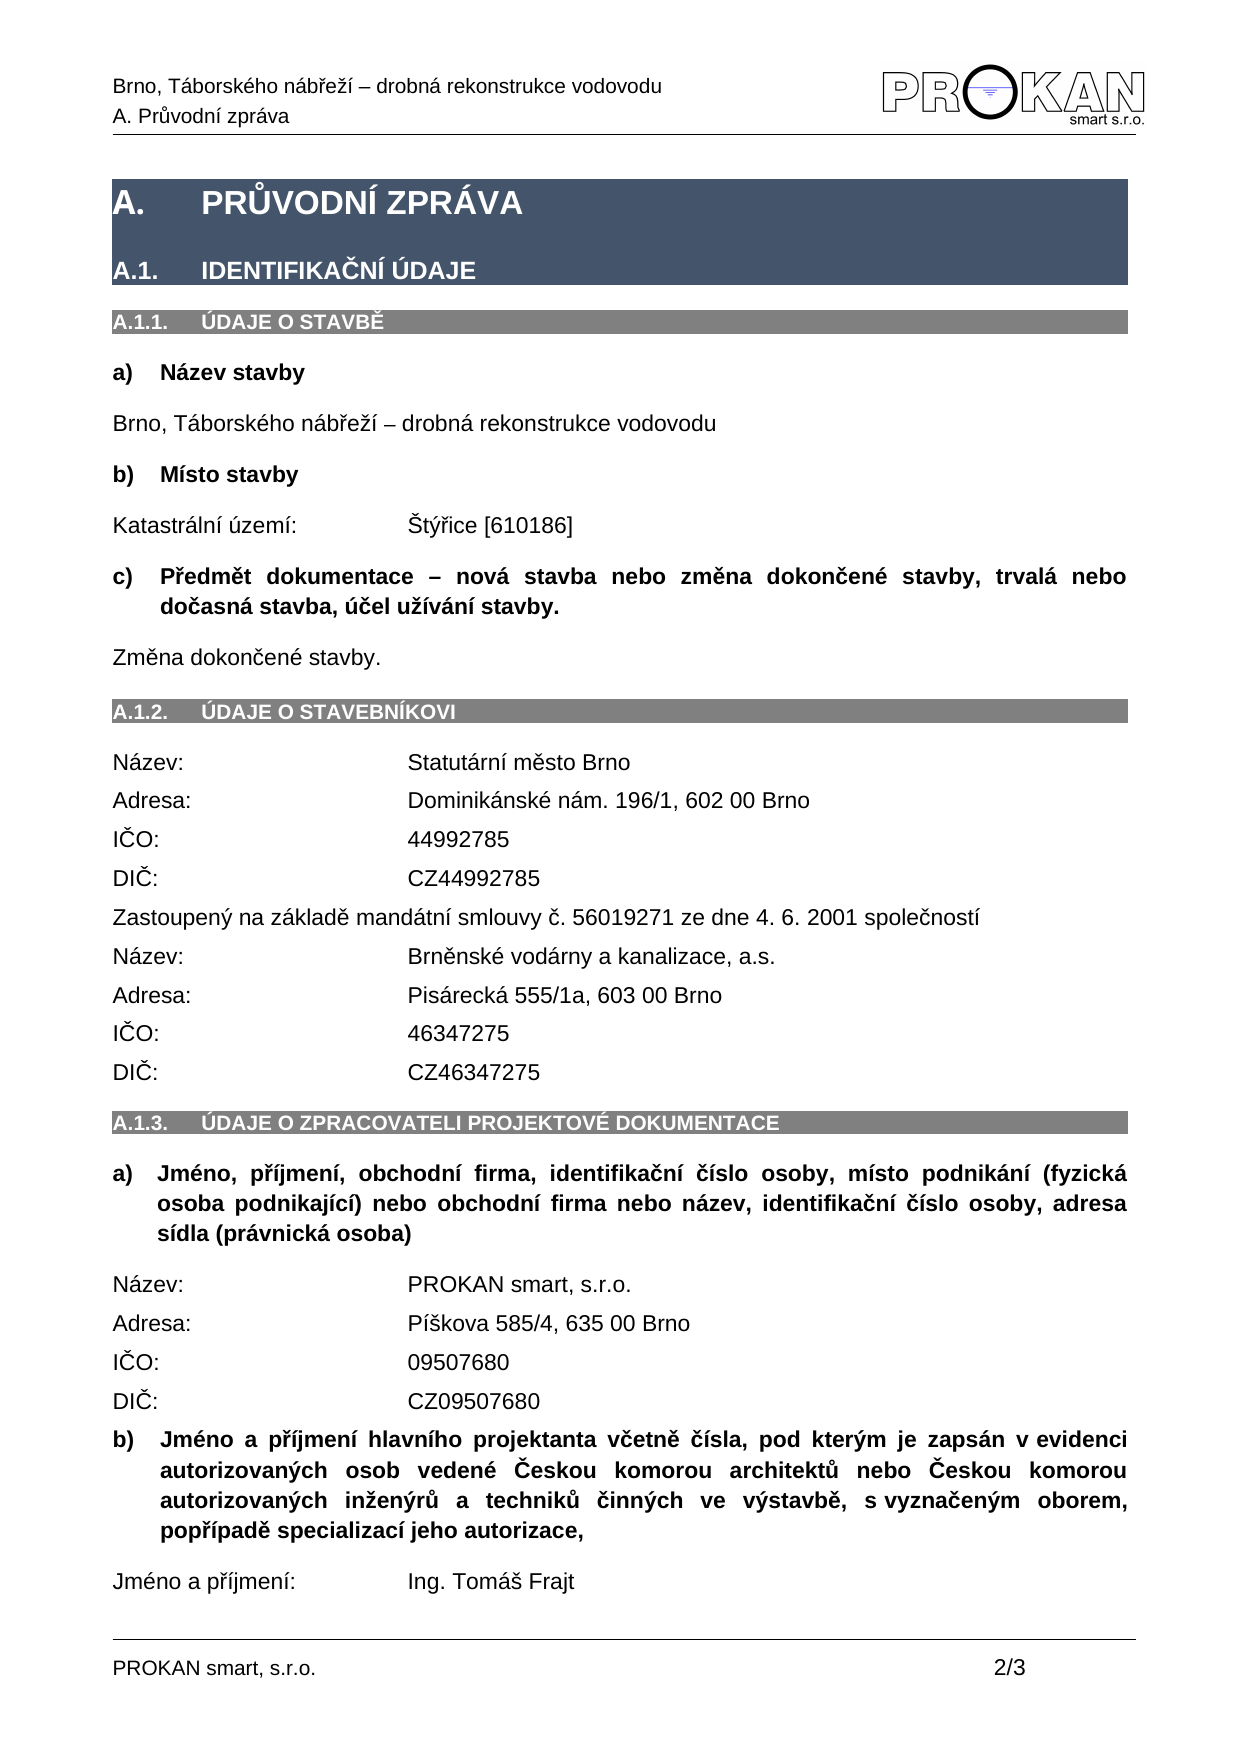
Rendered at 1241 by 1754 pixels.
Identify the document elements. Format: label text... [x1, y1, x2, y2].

subtitle Jméno a příjmení hlavního projektanta včetně čísla, pod kterým je zapsán v evidenci autorizovaných osob vedené Českou komorou architektů nebo Českou komorou autorizovaných inženýrů a techniků činných ve výstavbě, s vyznačeným oborem, popřípadě specializací jeho autorizace, [112, 1426, 1128, 1543]
text Jméno a příjmení: Ing. Tomáš Frajt [112, 1568, 1128, 1594]
picture [880, 62, 1147, 127]
text Název: Brněnské vodárny a kanalizace, a.s. [112, 943, 1128, 969]
text Změna dokončené stavby. [112, 644, 1128, 671]
text Adresa: Pisárecká 555/1a, 603 00 Brno [112, 982, 1128, 1008]
text Adresa: Píškova 585/4, 635 00 Brno [112, 1310, 1128, 1336]
subtitle ÚDAJE O STAVBĚ [112, 310, 1128, 334]
text Brno, Táborského nábřeží – drobná rekonstrukce vodovodu [112, 410, 1128, 436]
subtitle IDENTIFIKAČNÍ ÚDAJE [112, 256, 1128, 285]
subtitle Jméno, příjmení, obchodní firma, identifikační číslo osoby, místo podnikání (fyzická osoba podnikající) nebo obchodní firma nebo název, identifikační číslo osoby, adresa sídla (právnická osoba) [112, 1159, 1128, 1246]
subtitle Název stavby [112, 359, 1128, 385]
text IČO: 46347275 [112, 1020, 1128, 1047]
text DIČ: CZ09507680 [112, 1388, 1128, 1414]
subtitle PRŮVODNÍ ZPRÁVA [112, 179, 1128, 224]
text Adresa: Dominikánské nám. 196/1, 602 00 Brno [112, 787, 1128, 814]
text IČO: 09507680 [112, 1349, 1128, 1375]
text DIČ: CZ44992785 [112, 865, 1128, 891]
text Název: PROKAN smart, s.r.o. [112, 1271, 1128, 1297]
text DIČ: CZ46347275 [112, 1059, 1128, 1086]
subtitle Předmět dokumentace – nová stavba nebo změna dokončené stavby, trvalá nebo dočasná stavba, účel užívání stavby. [112, 563, 1128, 619]
text Zastoupený na základě mandátní smlouvy č. 56019271 ze dne 4. 6. 2001 společností [112, 904, 1128, 930]
subtitle ÚDAJE O ZPRACOVATELI PROJEKTOVÉ DOKUMENTACE [112, 1111, 1128, 1134]
subtitle ÚDAJE O STAVEBNÍKOVI [112, 699, 1128, 723]
text Název: Statutární město Brno [112, 748, 1128, 775]
text IČO: 44992785 [112, 826, 1128, 852]
text Katastrální území: Štýřice [610186] [112, 512, 1128, 538]
subtitle Místo stavby [112, 461, 1128, 487]
